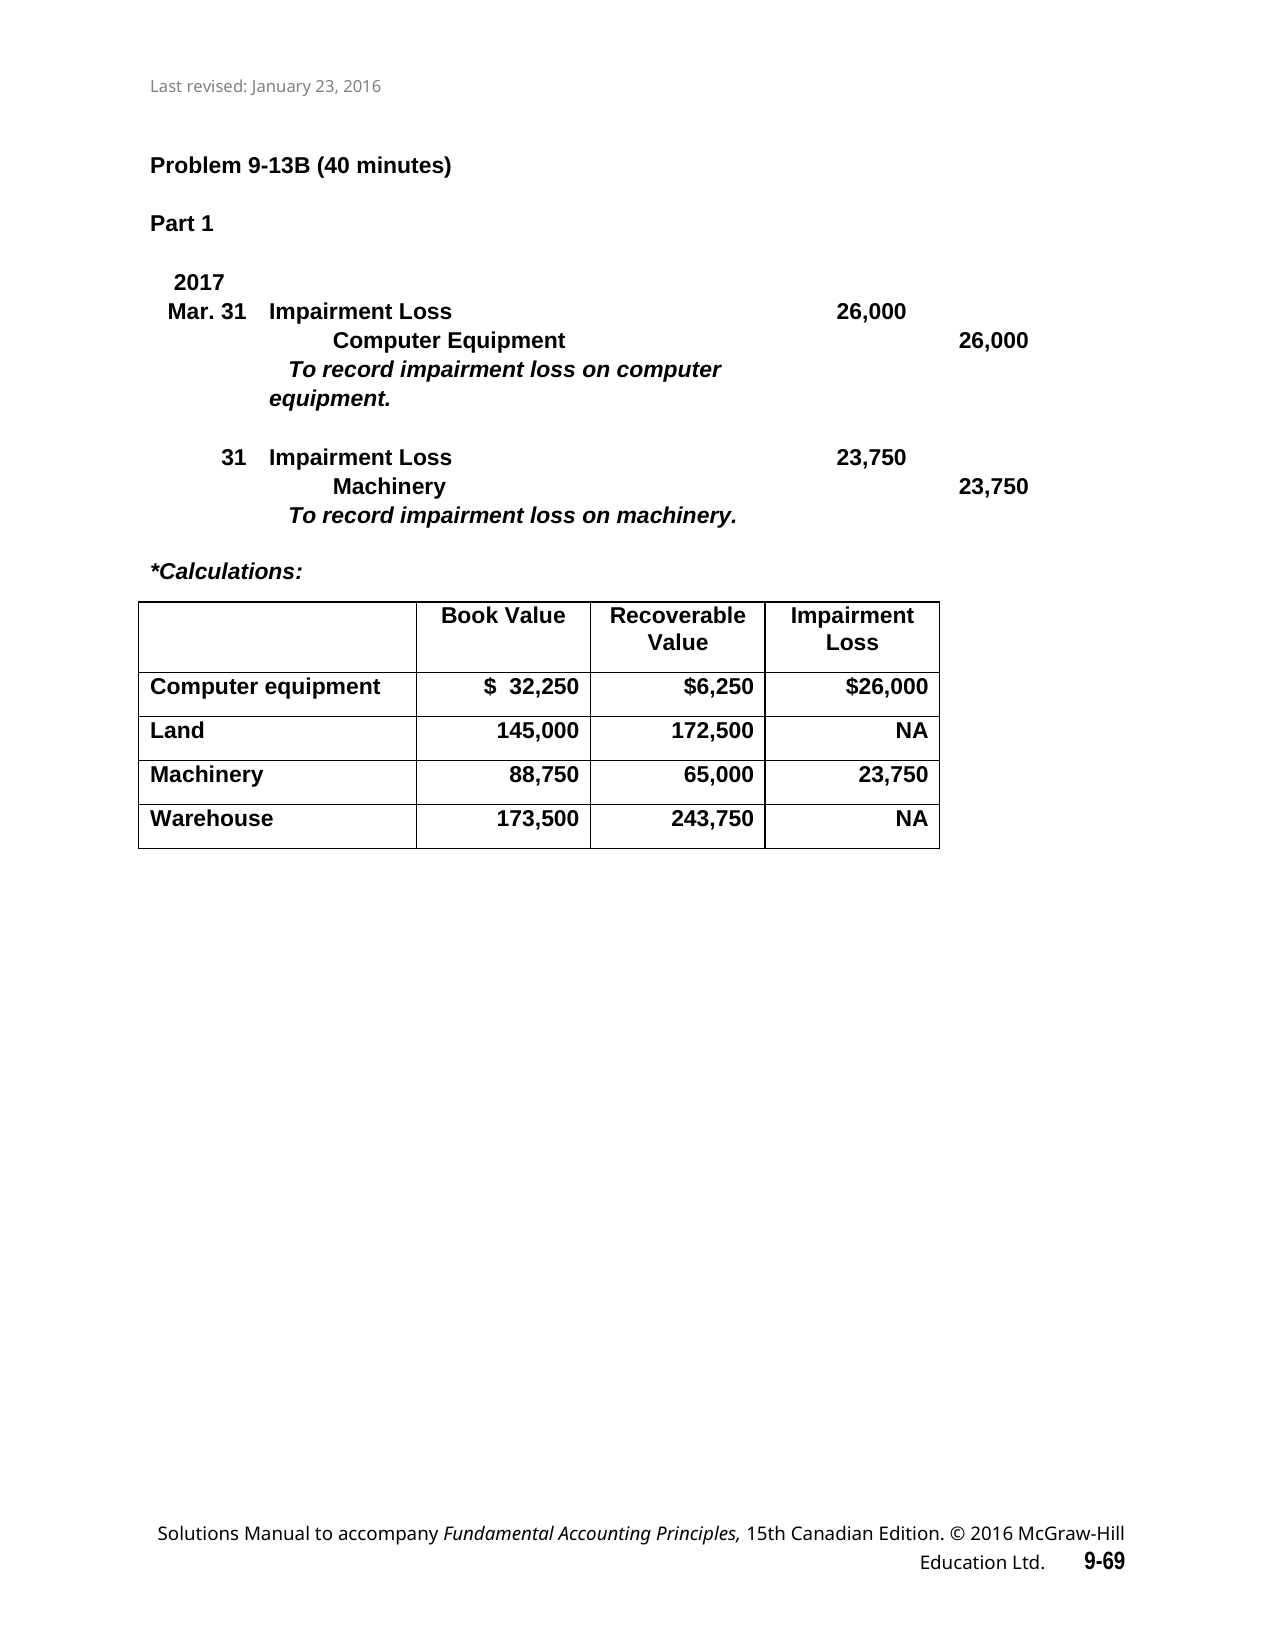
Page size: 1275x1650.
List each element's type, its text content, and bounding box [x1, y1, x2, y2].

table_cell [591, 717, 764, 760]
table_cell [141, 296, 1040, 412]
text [150, 150, 1125, 179]
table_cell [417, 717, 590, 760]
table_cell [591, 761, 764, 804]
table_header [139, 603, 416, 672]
text *Calculations: [150, 558, 1125, 585]
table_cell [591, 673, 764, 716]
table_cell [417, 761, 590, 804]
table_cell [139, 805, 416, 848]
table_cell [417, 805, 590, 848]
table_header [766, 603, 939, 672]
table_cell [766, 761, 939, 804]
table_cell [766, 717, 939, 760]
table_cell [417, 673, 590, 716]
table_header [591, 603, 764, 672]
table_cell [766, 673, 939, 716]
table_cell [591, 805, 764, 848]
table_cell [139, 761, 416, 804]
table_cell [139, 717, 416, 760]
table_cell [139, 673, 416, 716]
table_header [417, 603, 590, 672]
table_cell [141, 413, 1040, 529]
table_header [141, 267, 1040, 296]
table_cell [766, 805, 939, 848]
text Part 1 [150, 208, 1125, 237]
